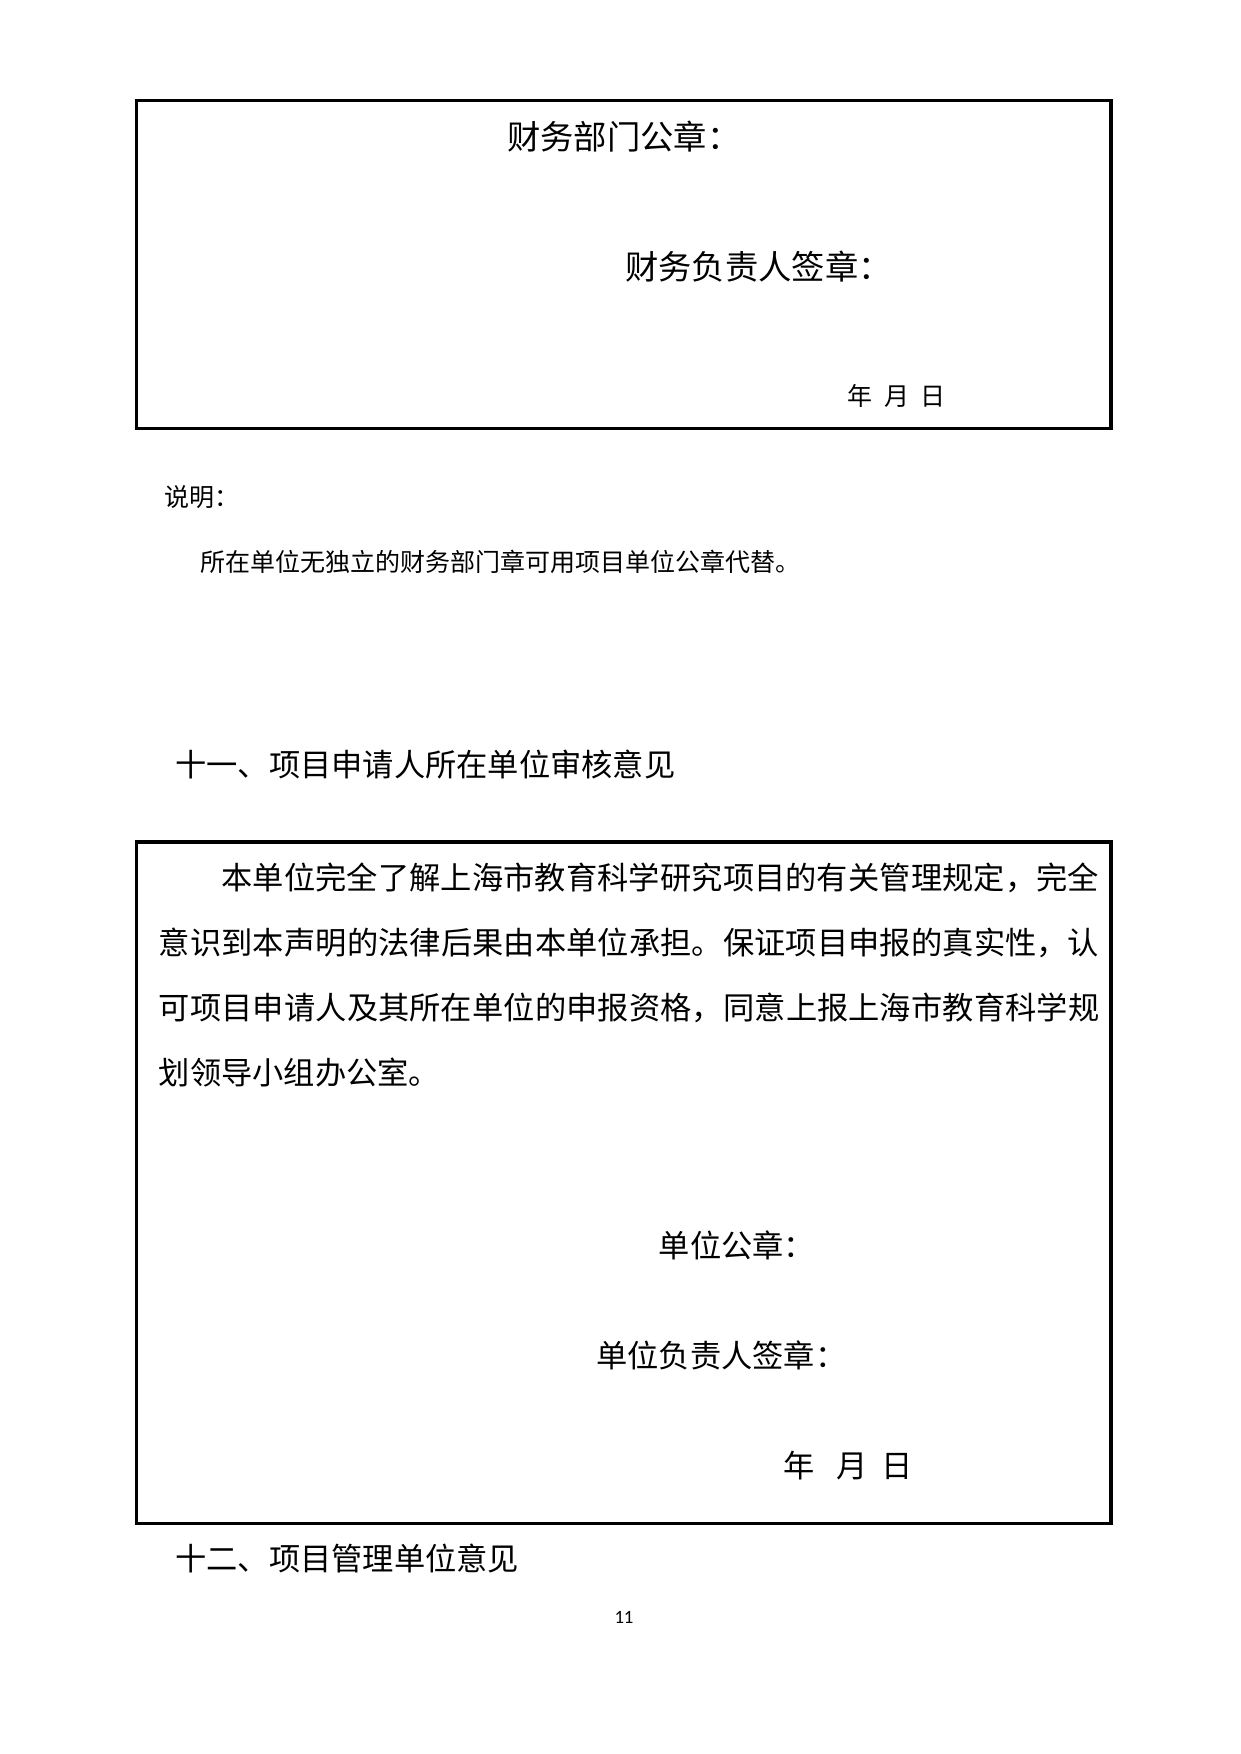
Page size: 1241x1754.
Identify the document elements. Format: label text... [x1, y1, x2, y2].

text 十二、项目管理单位意见 [175, 1525, 1083, 1590]
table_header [138, 102, 1109, 427]
text 所在单位无独立的财务部门章可用项目单位公章代替。 [175, 528, 1083, 593]
text 十一、项目申请人所在单位审核意见 [175, 730, 1083, 795]
table_header 本单位完全了解上海市教育科学研究项目的有关管理规定，完全意识到本声明的法律后果由本单位承担。保证项目申报的真实性，认可项目申请人及其所在单位的申报资格，同意上报上海市教育科学规划领导小组办公室。 单位公章： 单位负责人签章： 年 月 日 [138, 844, 1109, 1522]
text 说明： [164, 463, 1083, 528]
